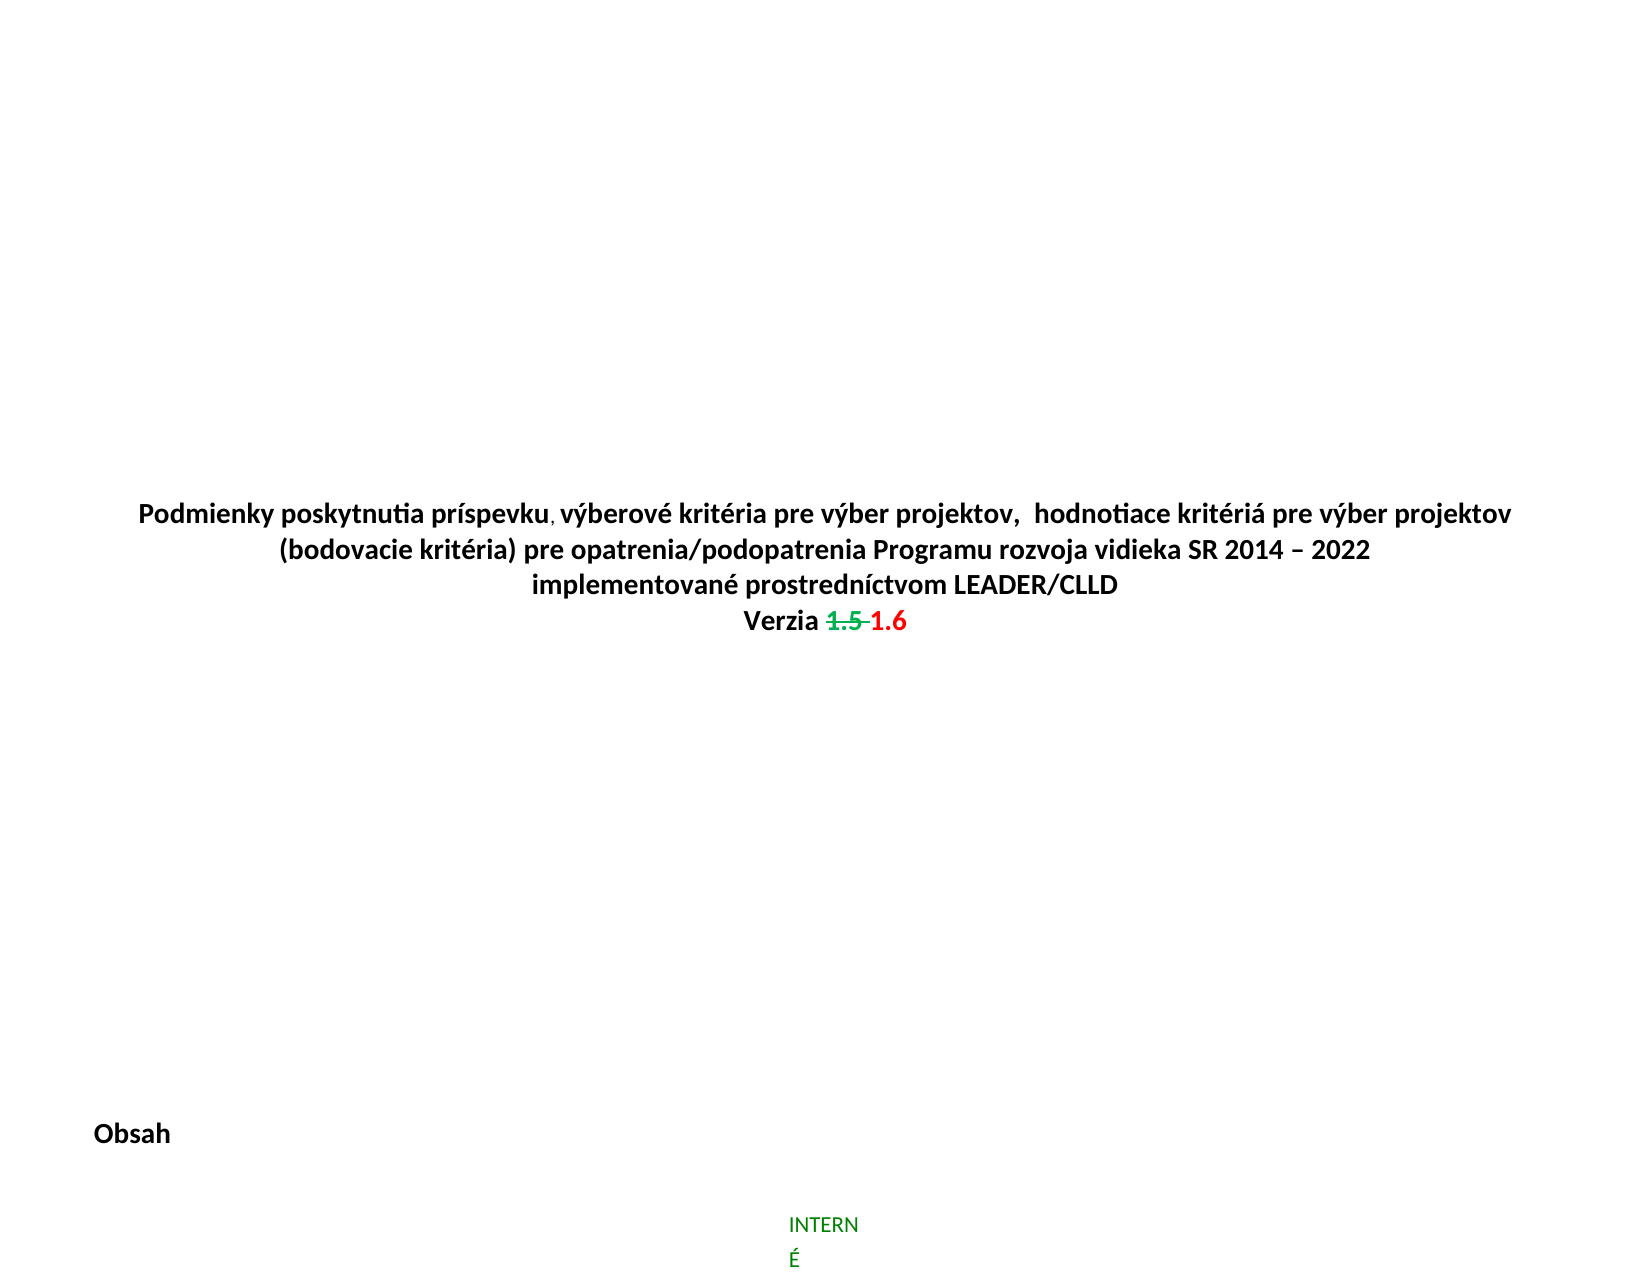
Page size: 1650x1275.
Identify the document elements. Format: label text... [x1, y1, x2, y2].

text implementované prostredníctvom LEADER/CLLD [94, 566, 1556, 602]
subtitle Obsah [94, 1116, 1556, 1151]
text Verzia 1.5 1.6 [94, 602, 1556, 638]
text Podmienky poskytnutia príspevku, výberové kritéria pre výber projektov, hodnotiace kritériá pre výber projektov (bodovacie kritéria) pre opatrenia/podopatrenia Programu rozvoja vidieka SR 2014 – 2022 [94, 495, 1556, 566]
